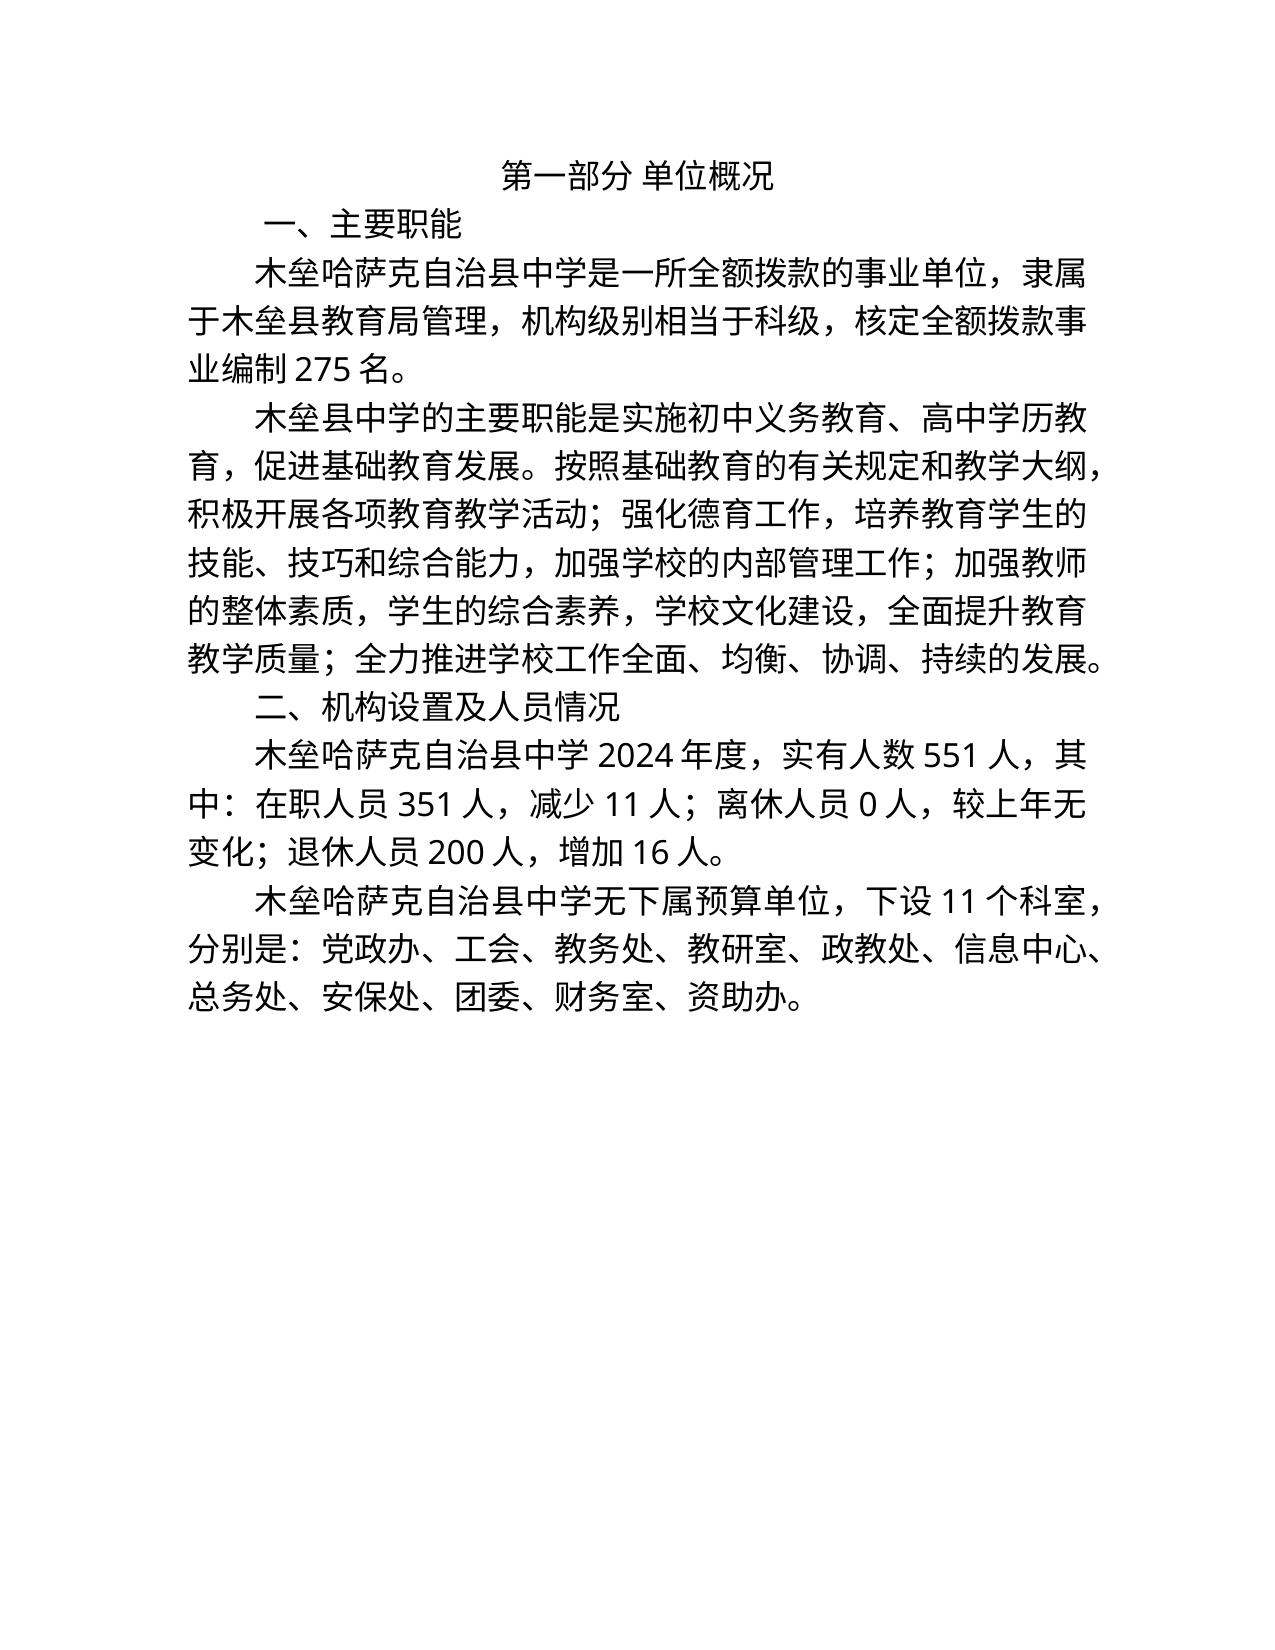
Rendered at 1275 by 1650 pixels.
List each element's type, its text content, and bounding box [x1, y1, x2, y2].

text 一、主要职能 [187, 198, 1087, 247]
text 二、机构设置及人员情况 [187, 681, 1087, 729]
text 木垒哈萨克自治县中学2024年度，实有人数551人，其中：在职人员351人，减少11人；离休人员0人，较上年无变化；退休人员200人，增加16人。 [187, 729, 1087, 874]
text 木垒哈萨克自治县中学无下属预算单位，下设11个科室，分别是：党政办、工会、教务处、教研室、政教处、信息中心、总务处、安保处、团委、财务室、资助办。 [187, 874, 1087, 1019]
text 木垒县中学的主要职能是实施初中义务教育、高中学历教育，促进基础教育发展。按照基础教育的有关规定和教学大纲，积极开展各项教育教学活动；强化德育工作，培养教育学生的技能、技巧和综合能力，加强学校的内部管理工作；加强教师的整体素质，学生的综合素养，学校文化建设，全面提升教育教学质量；全力推进学校工作全面、均衡、协调、持续的发展。 [187, 392, 1087, 681]
text 木垒哈萨克自治县中学是一所全额拨款的事业单位，隶属于木垒县教育局管理，机构级别相当于科级，核定全额拨款事业编制275名。 [187, 247, 1087, 392]
text 第一部分 单位概况 [187, 150, 1087, 198]
